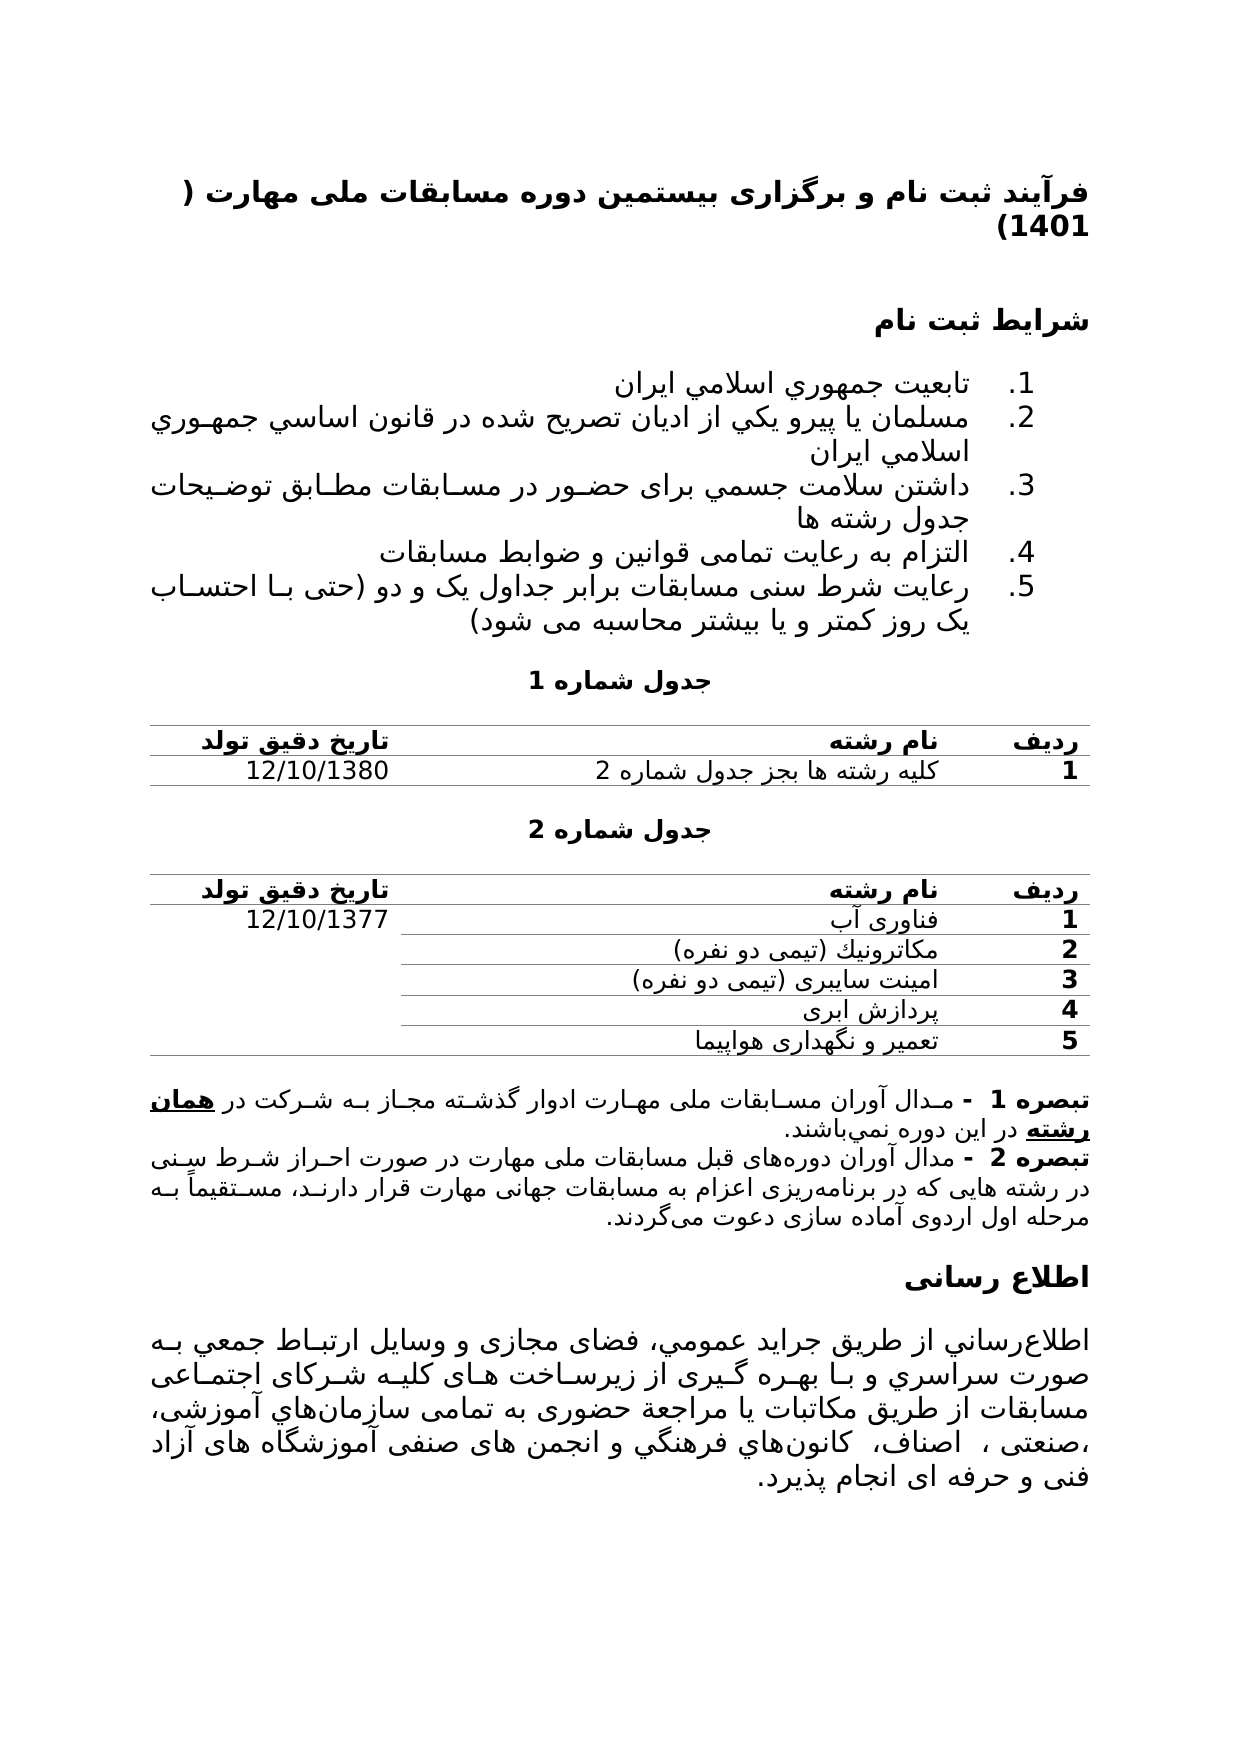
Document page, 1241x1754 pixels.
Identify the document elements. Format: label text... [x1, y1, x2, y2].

text اطلاع‌رساني از طريق جرايد عمومي، فضای مجازی و وسايل ارتباط جمعي به صورت سراسري و با بهره گیری از زیرساخت های کلیه شرکای اجتماعی مسابقات از طريق مکاتبات یا مراجعة حضوری به تمامی سازمان‌هاي آموزشی، ،صنعتی ، اصناف، کانون‌هاي فرهنگي و انجمن های صنفی آموزشگاه های آزاد فنی و حرفه ای انجام پذیرد. [150, 1323, 1090, 1493]
list مسلمان يا پيرو يكي از اديان تصريح شده در قانون اساسي جمهوري اسلامي ايران [150, 400, 1008, 468]
subtitle اطلاع رسانی [150, 1260, 1090, 1294]
table_cell پردازش ابری [401, 996, 950, 1025]
table_cell فناوری آب [401, 905, 950, 934]
subtitle فرآیند ثبت نام و برگزاری بیستمین دوره مسابقات ملی مهارت (1401) [150, 175, 1090, 243]
list رعایت شرط سنی مسابقات برابر جداول یک و دو (حتی با احتساب یک روز کمتر و یا بیشتر محاسبه می شود) [150, 570, 1008, 638]
table_cell تعمیر و نگهداری هواپیما [401, 1026, 950, 1055]
list تابعيت جمهوري اسلامي ايران [150, 366, 1008, 400]
table_header نام رشته [401, 726, 950, 755]
table_cell مكاترونيك (تیمی دو نفره) [401, 935, 950, 964]
table_cell کلیه رشته ها بجز جدول شماره 2 [401, 756, 950, 785]
subtitle شرايط ثبت نام [150, 303, 1090, 337]
table_cell 1 [950, 905, 1090, 934]
table_cell 2 [950, 935, 1090, 964]
table_cell 5 [950, 1026, 1090, 1055]
list داشتن سلامت جسمي برای حضور در مسابقات مطابق توضیحات جدول رشته ها [150, 468, 1008, 536]
text تبصره 1 - مدال آوران مسابقات ملی مهارت ادوار گذشته مجاز به شركت در همان رشته در این دوره نمي‌باشند. [150, 1085, 1090, 1143]
table_header ردیف [950, 726, 1090, 755]
table_cell 3 [950, 965, 1090, 994]
table_header ردیف [950, 875, 1090, 904]
text جدول شماره 2 [150, 815, 1090, 844]
table_cell 1 [950, 756, 1090, 785]
list التزام به رعايت تمامی قوانين و ضوابط مسابقات [150, 536, 1008, 570]
table_header تاریخ دقیق تولد [150, 875, 401, 904]
text جدول شماره 1 [150, 666, 1090, 696]
table_cell 12/10/1380 [150, 756, 401, 785]
text تبصره 2 - مدال آوران دوره‌های قبل مسابقات ملی مهارت در صورت احراز شرط سنی در رشته هایی که در برنامه‌ریزی اعزام به مسابقات جهانی مهارت قرار دارند، مستقیماً به مرحله اول اردوی آماده سازی دعوت می‌گردند. [150, 1143, 1090, 1231]
table_cell امینت سایبری (تیمی دو نفره) [401, 965, 950, 994]
table_header تاریخ دقیق تولد [150, 726, 401, 755]
table_header نام رشته [401, 875, 950, 904]
table_cell 4 [950, 996, 1090, 1025]
table_cell 12/10/1377 [150, 905, 401, 1055]
